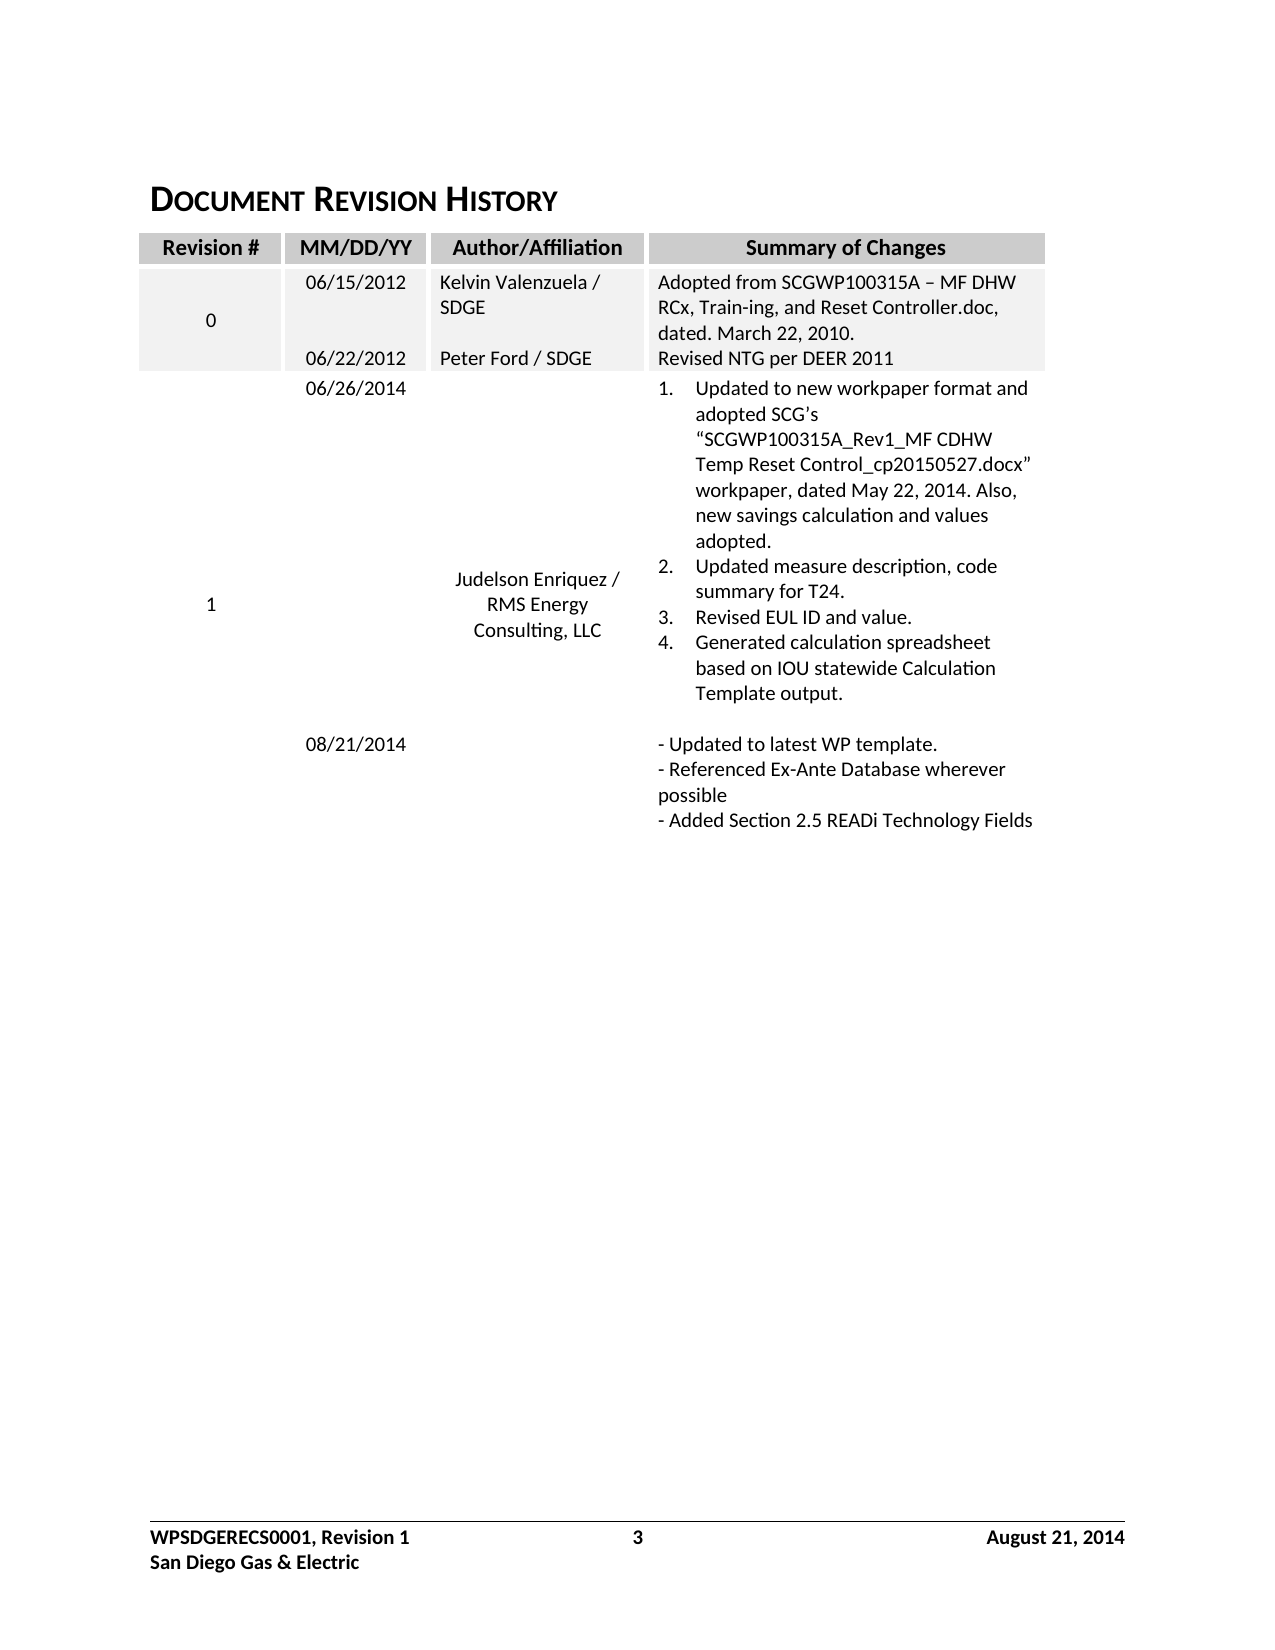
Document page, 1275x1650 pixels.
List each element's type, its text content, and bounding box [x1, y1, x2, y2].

table_header Author/Affiliation [431, 233, 644, 264]
table_cell Judelson Enriquez / RMS Energy Consulting, LLC [431, 376, 644, 833]
table_header Summary of Changes [649, 233, 1045, 264]
table_cell Kelvin Valenzuela / SDGE Peter Ford / SDGE [431, 269, 644, 371]
table_cell Adopted from SCGWP100315A – MF DHW RCx, Train-ing, and Reset Controller.doc, dated. March 22, 2010. Revised NTG per DEER 2011 [649, 269, 1045, 371]
table_cell 06/15/2012 06/22/2012 [285, 269, 426, 371]
table_cell 0 [139, 269, 281, 371]
table_header MM/DD/YY [285, 233, 426, 264]
subtitle Document Revision History [150, 175, 1125, 221]
table_header Revision # [139, 233, 281, 264]
table_cell 1 [139, 376, 281, 833]
table_cell 06/26/2014 08/21/2014 [285, 376, 426, 833]
table_cell Updated to new workpaper format and adopted SCG’s “SCGWP100315A_Rev1_MF CDHW Temp Reset Control_cp20150527.docx” workpaper, dated May 22, 2014. Also, new savings calculation and values adopted. Updated measure description, code summary for T24. Revised EUL ID and value. Generated calculation spreadsheet based on IOU statewide Calculation Template output. - Updated to latest WP template. - Referenced Ex-Ante Database wherever possible - Added Section 2.5 READi Technology Fields [649, 376, 1045, 833]
